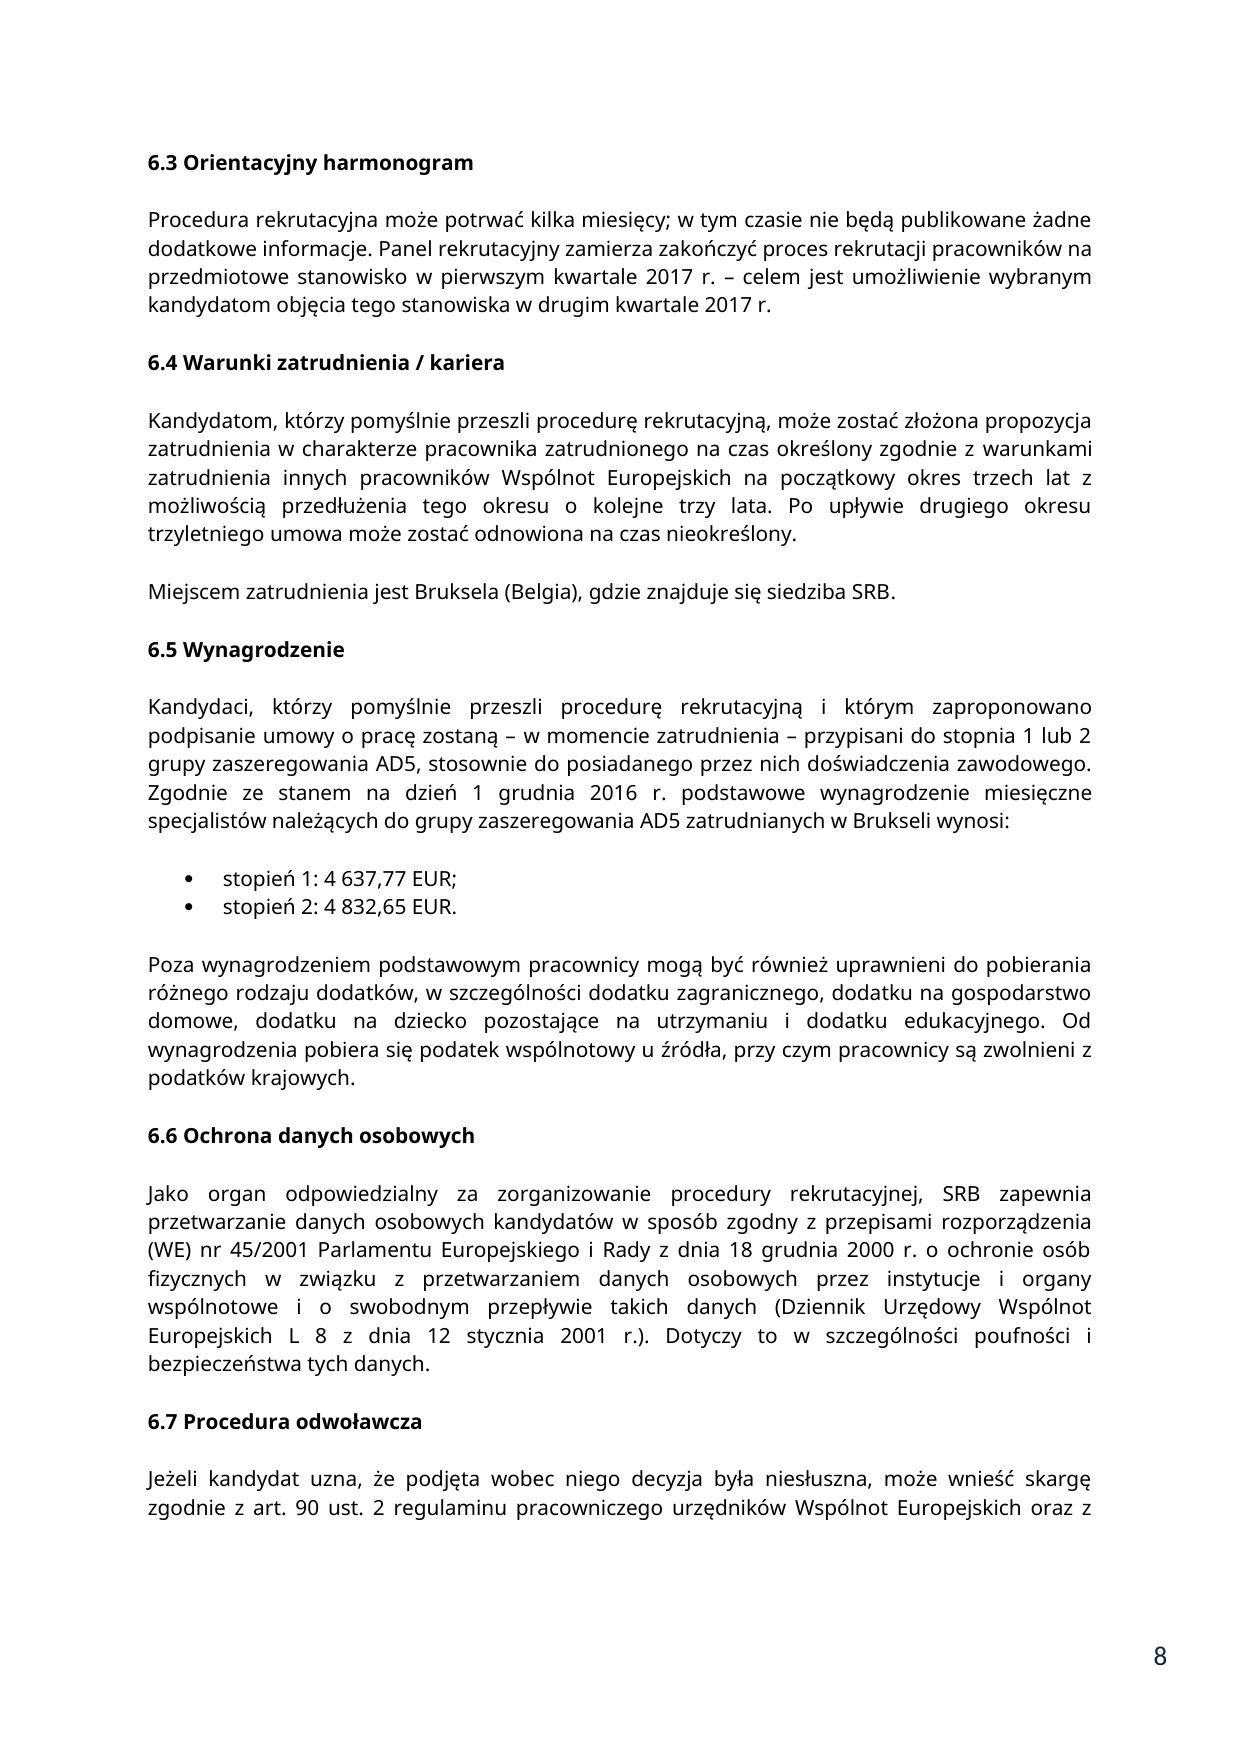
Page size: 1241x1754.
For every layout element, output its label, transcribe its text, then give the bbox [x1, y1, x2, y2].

text Kandydaci, którzy pomyślnie przeszli procedurę rekrutacyjną i którym zaproponowano podpisanie umowy o pracę zostaną – w momencie zatrudnienia – przypisani do stopnia 1 lub 2 grupy zaszeregowania AD5, stosownie do posiadanego przez nich doświadczenia zawodowego. Zgodnie ze stanem na dzień 1 grudnia 2016 r. podstawowe wynagrodzenie miesięczne specjalistów należących do grupy zaszeregowania AD5 zatrudnianych w Brukseli wynosi: [148, 692, 1093, 834]
text Miejscem zatrudnienia jest Bruksela (Belgia), gdzie znajduje się siedziba SRB. [148, 577, 1093, 606]
subtitle Wynagrodzenie [148, 635, 1093, 663]
text Poza wynagrodzeniem podstawowym pracownicy mogą być również uprawnieni do pobierania różnego rodzaju dodatków, w szczególności dodatku zagranicznego, dodatku na gospodarstwo domowe, dodatku na dziecko pozostające na utrzymaniu i dodatku edukacyjnego. Od wynagrodzenia pobiera się podatek wspólnotowy u źródła, przy czym pracownicy są zwolnieni z podatków krajowych. [148, 950, 1093, 1092]
list stopień 2: 4 832,65 EUR. [185, 892, 1093, 921]
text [148, 1464, 1093, 1521]
text Jako organ odpowiedzialny za zorganizowanie procedury rekrutacyjnej, SRB zapewnia przetwarzanie danych osobowych kandydatów w sposób zgodny z przepisami rozporządzenia (WE) nr 45/2001 Parlamentu Europejskiego i Rady z dnia 18 grudnia 2000 r. o ochronie osób fizycznych w związku z przetwarzaniem danych osobowych przez instytucje i organy wspólnotowe i o swobodnym przepływie takich danych (Dziennik Urzędowy Wspólnot Europejskich L 8 z dnia 12 stycznia 2001 r.). Dotyczy to w szczególności poufności i bezpieczeństwa tych danych. [148, 1179, 1093, 1378]
list stopień 1: 4 637,77 EUR; [185, 864, 1093, 892]
subtitle Warunki zatrudnienia / kariera [148, 348, 1093, 377]
text Procedura rekrutacyjna może potrwać kilka miesięcy; w tym czasie nie będą publikowane żadne dodatkowe informacje. Panel rekrutacyjny zamierza zakończyć proces rekrutacji pracowników na przedmiotowe stanowisko w pierwszym kwartale 2017 r. – celem jest umożliwienie wybranym kandydatom objęcia tego stanowiska w drugim kwartale 2017 r. [148, 205, 1093, 319]
subtitle Procedura odwoławcza [148, 1407, 1093, 1435]
subtitle Orientacyjny harmonogram [148, 148, 1093, 176]
text Kandydatom, którzy pomyślnie przeszli procedurę rekrutacyjną, może zostać złożona propozycja zatrudnienia w charakterze pracownika zatrudnionego na czas określony zgodnie z warunkami zatrudnienia innych pracowników Wspólnot Europejskich na początkowy okres trzech lat z możliwością przedłużenia tego okresu o kolejne trzy lata. Po upływie drugiego okresu trzyletniego umowa może zostać odnowiona na czas nieokreślony. [148, 406, 1093, 548]
subtitle Ochrona danych osobowych [148, 1121, 1093, 1149]
